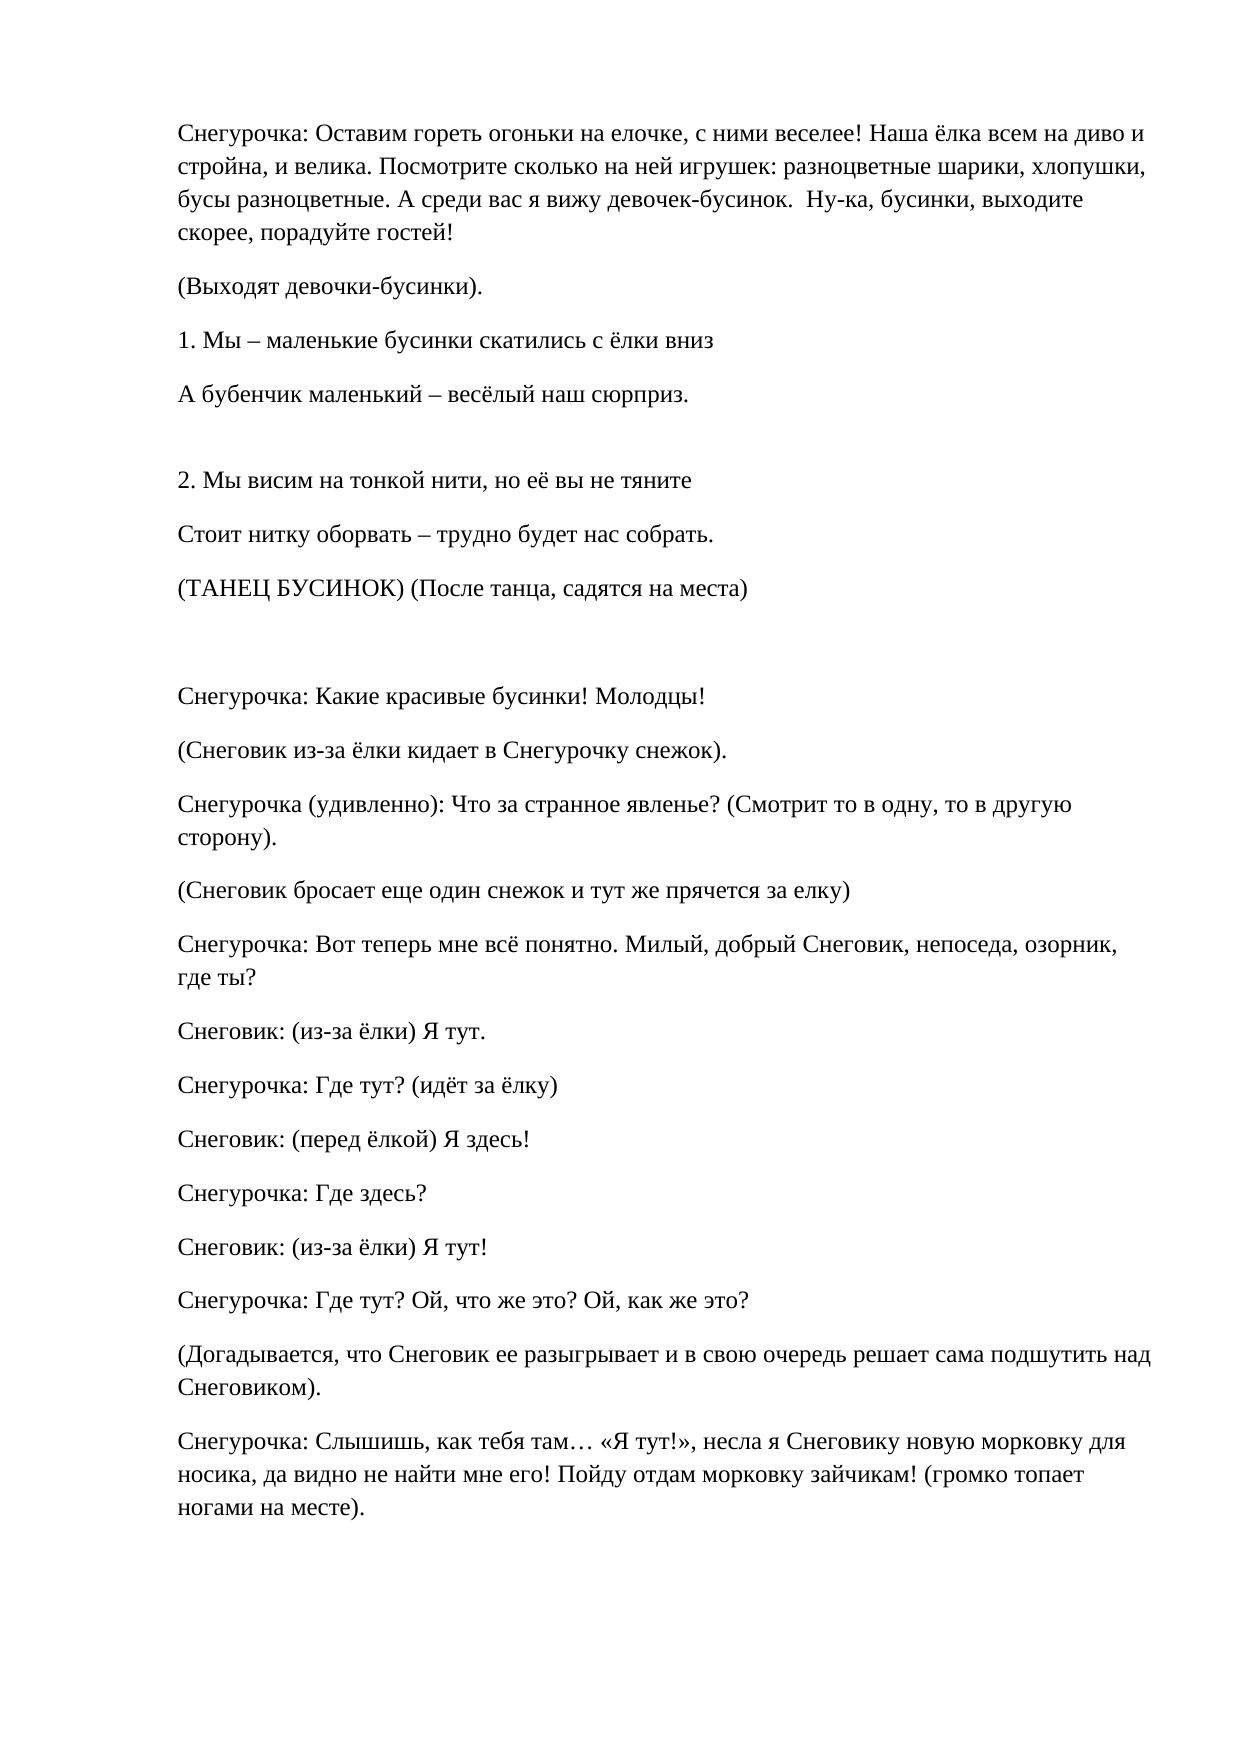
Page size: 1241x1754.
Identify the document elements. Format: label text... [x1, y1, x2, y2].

text (Снеговик бросает еще один снежок и тут же прячется за елку) [177, 876, 1152, 904]
text (Догадывается, что Снеговик ее разыгрывает и в свою очередь решает сама подшутить над Снеговиком). [177, 1339, 1152, 1401]
text Снегурочка: Вот теперь мне всё понятно. Милый, добрый Снеговик, непоседа, озорник, где ты? [177, 929, 1152, 991]
text 2. Мы висим на тонкой нити, но её вы не тяните [177, 433, 1152, 494]
text Стоит нитку оборвать – трудно будет нас собрать. [177, 519, 1152, 548]
text Снегурочка: Какие красивые бусинки! Молодцы! [177, 681, 1152, 710]
text А бубенчик маленький – весёлый наш сюрприз. [177, 379, 1152, 407]
text Снегурочка: Где тут? Ой, что же это? Ой, как же это? [177, 1286, 1152, 1314]
text 1. Мы – маленькие бусинки скатились с ёлки вниз [177, 325, 1152, 354]
text (ТАНЕЦ БУСИНОК) (После танца, садятся на места) [177, 573, 1152, 602]
text Снегурочка: Где тут? (идёт за ёлку) [177, 1070, 1152, 1099]
text Снеговик: (из-за ёлки) Я тут. [177, 1016, 1152, 1045]
text Снегурочка: Слышишь, как тебя там… «Я тут!», несла я Снеговику новую морковку для носика, да видно не найти мне его! Пойду отдам морковку зайчикам! (громко топает ногами на месте). [177, 1426, 1152, 1521]
text Снегурочка: Где здесь? [177, 1178, 1152, 1207]
text (Снеговик из-за ёлки кидает в Снегурочку снежок). [177, 735, 1152, 764]
text Снегурочка (удивленно): Что за странное явленье? (Смотрит то в одну, то в другую сторону). [177, 789, 1152, 851]
text Снегурочка: Оставим гореть огоньки на елочке, с ними веселее! Наша ёлка всем на диво и стройна, и велика. Посмотрите сколько на ней игрушек: разноцветные шарики, хлопушки, бусы разноцветные. А среди вас я вижу девочек-бусинок. Ну-ка, бусинки, выходите скорее, порадуйте гостей! [177, 118, 1152, 246]
text Снеговик: (из-за ёлки) Я тут! [177, 1232, 1152, 1261]
text (Выходят девочки-бусинки). [177, 271, 1152, 300]
text Снеговик: (перед ёлкой) Я здесь! [177, 1124, 1152, 1153]
